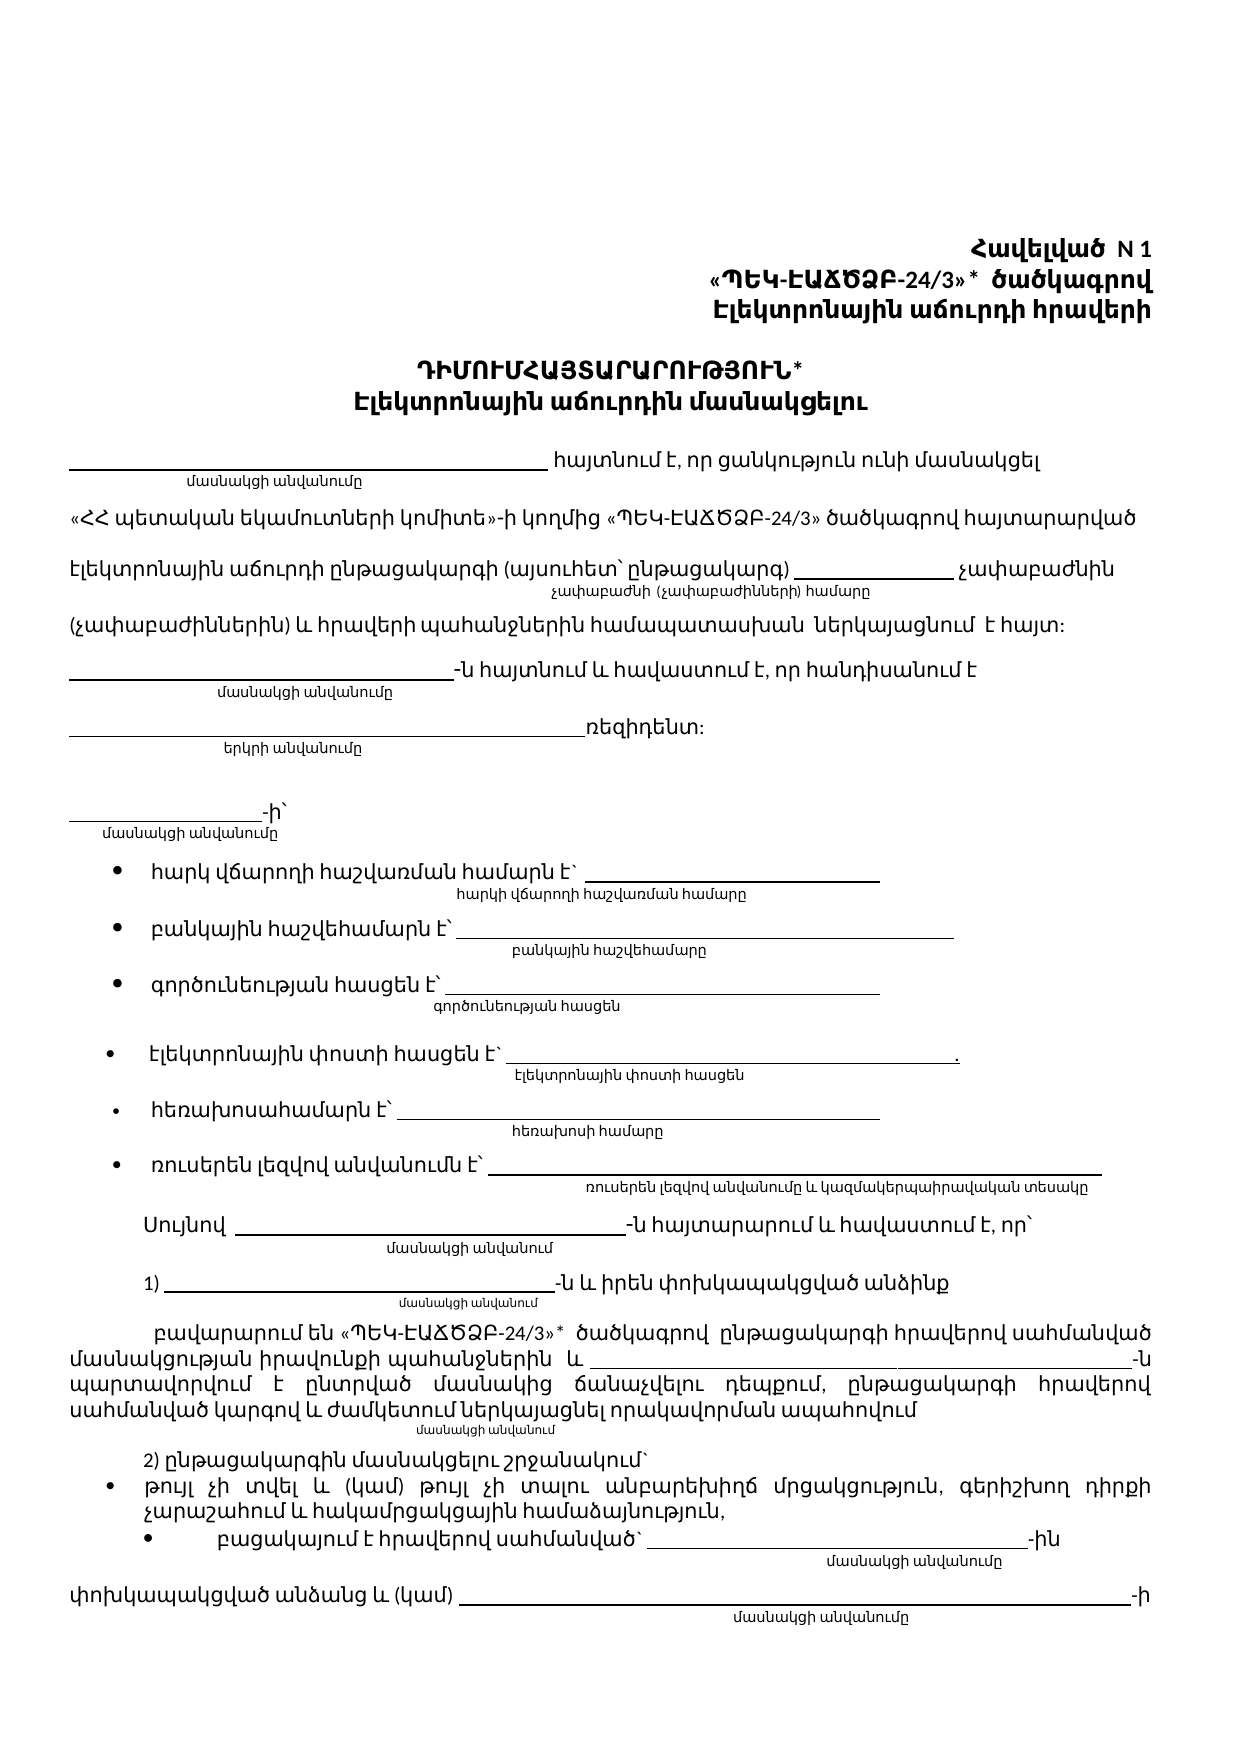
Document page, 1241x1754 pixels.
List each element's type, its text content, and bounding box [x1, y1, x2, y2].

text հայտնում է, որ ցանկություն ունի մասնակցել [69, 447, 1152, 472]
text մասնակցի անվանումը [69, 472, 1152, 503]
text էլեկտրոնային աճուրդի ընթացակարգի (այսուհետ՝ ընթացակարգ) չափաբաժնին [69, 556, 1152, 582]
list գործունեության հասցեն է՝ [113, 972, 1152, 998]
text մասնակցի անվանում [69, 1295, 1152, 1321]
list թույլ չի տվել և (կամ) թույլ չի տալու անբարեխիղճ մրցակցություն, գերիշխող դիրքի չարաշահում և հակամրցակցային համաձայնություն, [107, 1473, 1152, 1524]
text մասնակցի անվանում [69, 1239, 1152, 1270]
list հարկ վճարողի հաշվառման համարն է` [113, 855, 1152, 885]
text մասնակցի անվանումը [69, 824, 1152, 855]
text Հավելված N 1 [69, 233, 1152, 264]
text (չափաբաժիններին) և հրավերի պահանջներին համապատասխան ներկայացնում է հայտ: [69, 612, 1152, 638]
list հեռախոսահամարն է՝ [113, 1097, 1152, 1122]
list ռուսերեն լեզվով անվանումն է՝ [113, 1153, 1152, 1178]
list բացակայում է հրավերով սահմանված` -ին [69, 1524, 1152, 1552]
text մասնակցի անվանում [69, 1422, 1152, 1448]
text Սույնով -ն հայտարարում և հավաստում է, որ՝ [69, 1209, 1152, 1239]
text -ի՝ [69, 799, 1152, 824]
text հեռախոսի համարը [438, 1122, 1152, 1153]
text մասնակցի անվանումը [69, 1552, 1152, 1582]
text Էլեկտրոնային աճուրդի հրավերի [69, 294, 1152, 325]
text ԴԻՄՈՒՄՀԱՅՏԱՐԱՐՈՒԹՅՈՒՆ* [69, 356, 1152, 386]
text հարկի վճարողի հաշվառման համարը [69, 885, 1152, 916]
list էլեկտրոնային փոստի հասցեն է` . [107, 1041, 1152, 1066]
text էլեկտրոնային փոստի հասցեն [69, 1066, 1152, 1097]
text երկրի անվանումը [69, 739, 1152, 770]
subtitle Էլեկտրոնային աճուրդին մասնակցելու [69, 386, 1152, 417]
text ռուսերեն լեզվով անվանումը և կազմակերպաիրավական տեսակը [512, 1178, 1152, 1209]
text բավարարում են «ՊԵԿ-ԷԱՃԾՁԲ-24/3»* ծածկագրով ընթացակարգի հրավերով սահմանված մասնակցության իրավունքի պահանջներին և -ն պարտավորվում է ընտրված մասնակից ճանաչվելու դեպքում, ընթացակարգի հրավերով սահմանված կարգով և ժամկետում ներկայացնել որակավորման ապահովում [69, 1321, 1152, 1422]
text -ն հայտնում և հավաստում է, որ հանդիսանում է [69, 653, 1152, 684]
text «ՊԵԿ-ԷԱՃԾՁԲ-24/3»* ծածկագրով [69, 264, 1152, 294]
text գործունեության հասցեն [69, 998, 1152, 1028]
text 2) ընթացակարգին մասնակցելու շրջանակում` [69, 1448, 1152, 1473]
text ռեզիդենտ: [69, 714, 1152, 739]
list բանկային հաշվեհամարն է՝ [113, 916, 1152, 941]
text չափաբաժնի (չափաբաժինների) համարը [69, 582, 1152, 612]
text մասնակցի անվանումը [69, 1608, 1152, 1638]
text փոխկապակցված անձանց և (կամ) -ի [69, 1582, 1152, 1608]
text մասնակցի անվանումը [69, 684, 1152, 714]
text 1) -ն և իրեն փոխկապակցված անձինք [69, 1270, 1152, 1295]
text բանկային հաշվեհամարը [438, 941, 1152, 972]
text «ՀՀ պետական եկամուտների կոմիտե»-ի կողմից «ՊԵԿ-ԷԱՃԾՁԲ-24/3» ծածկագրով հայտարարված [69, 503, 1152, 531]
